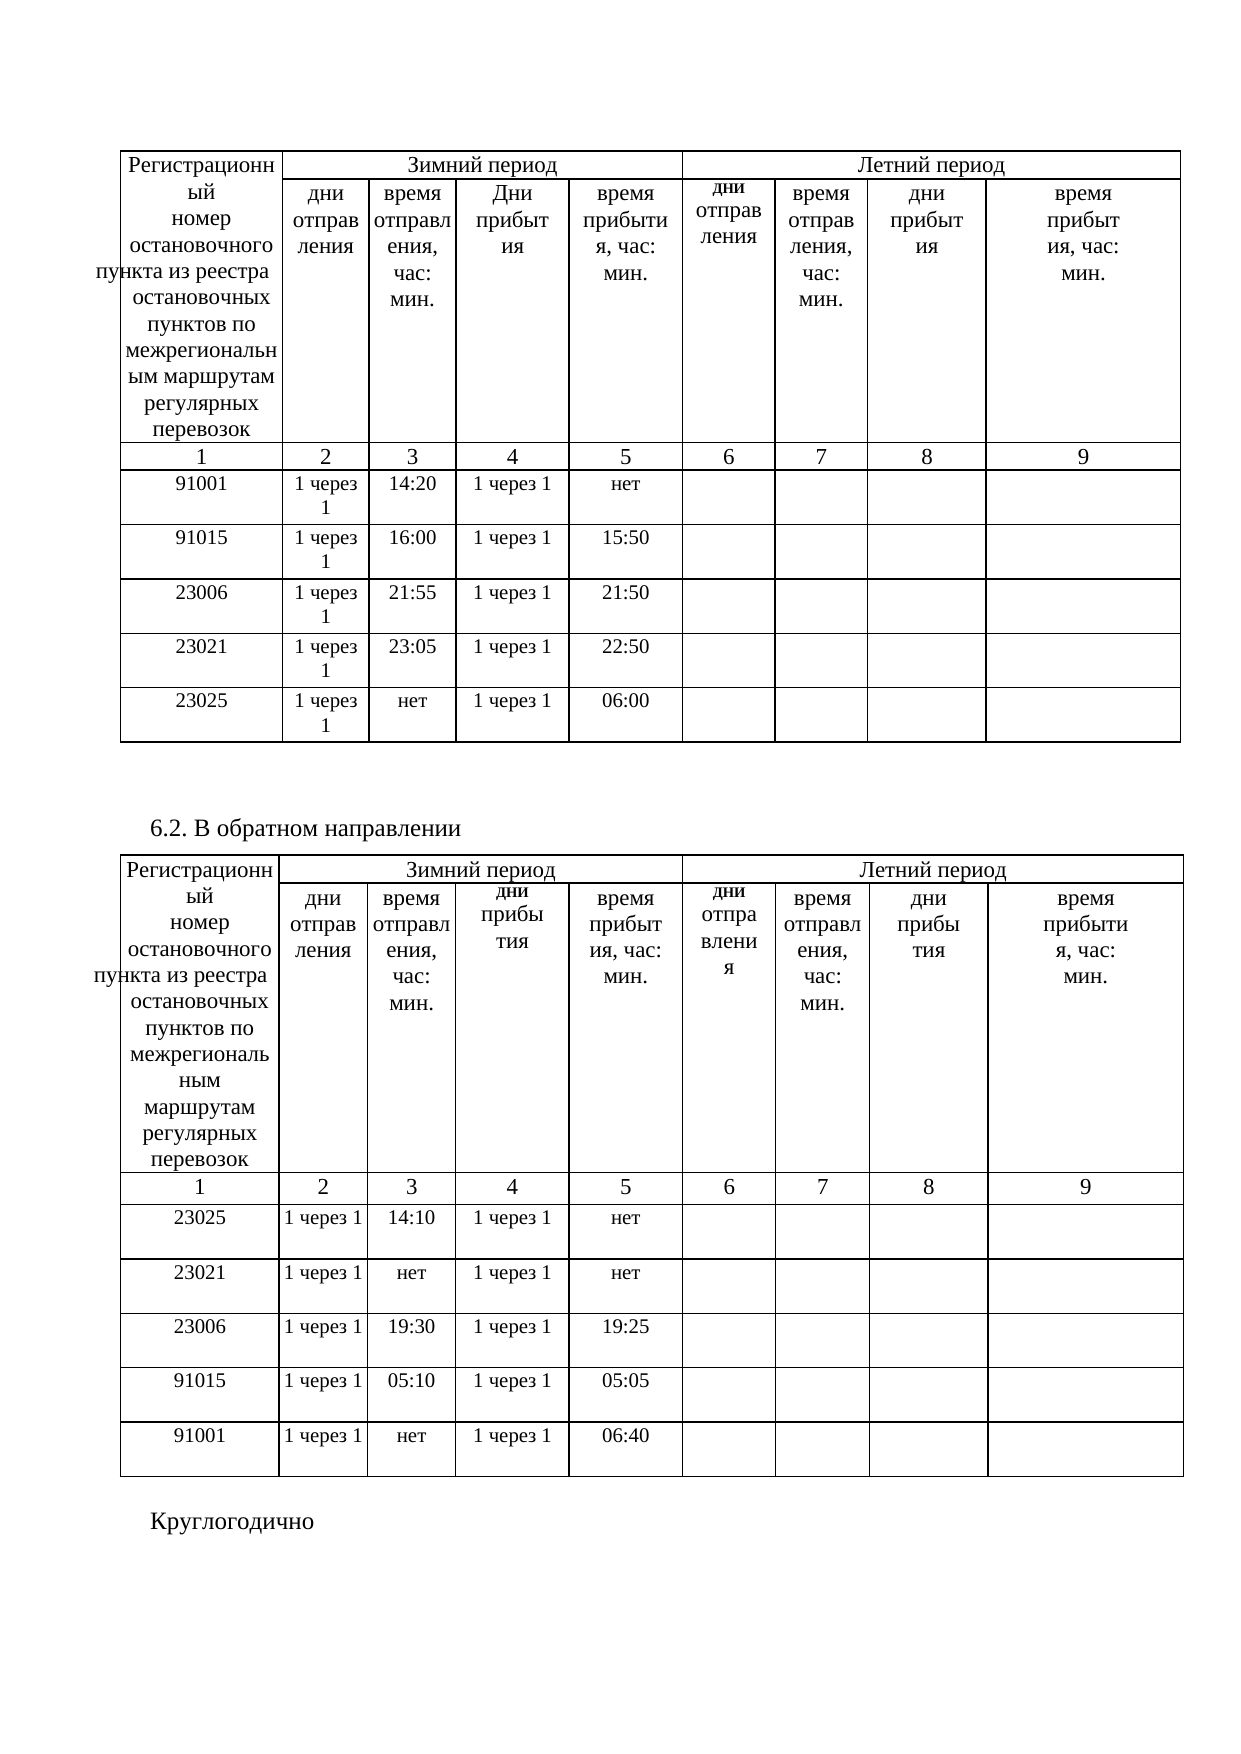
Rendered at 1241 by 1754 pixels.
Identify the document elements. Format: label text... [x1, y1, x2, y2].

table_cell [683, 1423, 775, 1476]
table_cell 1 через 1 [457, 688, 568, 741]
table_cell ДНИ отпра влени я [683, 884, 775, 1172]
table_header Летний период [683, 152, 1180, 178]
table_cell [987, 580, 1180, 632]
table_cell [683, 688, 774, 741]
table_cell [683, 1205, 775, 1258]
table_cell 1 через 1 [280, 1260, 367, 1312]
table_cell 7 [776, 1173, 869, 1204]
table_cell [870, 1368, 987, 1421]
table_cell 1 через 1 [280, 1368, 367, 1421]
table_cell 1 через 1 [283, 580, 368, 632]
table_cell [776, 1423, 869, 1476]
table_cell 23025 [121, 688, 282, 741]
table_cell [683, 1260, 775, 1312]
table_cell [868, 471, 985, 524]
table_cell 1 через 1 [456, 1260, 568, 1312]
table_cell 91001 [121, 1423, 278, 1476]
table_cell 91015 [121, 525, 282, 578]
table_cell [683, 1368, 775, 1421]
table_cell [776, 634, 867, 687]
table_cell [776, 525, 867, 578]
table_cell ДНИ отправ ления [683, 180, 774, 441]
table_cell 1 через 1 [457, 525, 568, 578]
table_cell 21:55 [370, 580, 455, 632]
table_cell [868, 634, 985, 687]
table_cell время прибыти я, час: мин. [570, 180, 682, 441]
table_cell ДНИ прибы тия [456, 884, 568, 1172]
table_cell 4 [456, 1173, 568, 1204]
table_cell 1 через 1 [457, 580, 568, 632]
table_cell [987, 688, 1180, 741]
table_cell [870, 1423, 987, 1476]
table_cell 19:25 [570, 1314, 682, 1367]
table_cell дни отправ ления [283, 180, 368, 441]
table_cell время отправл ения, час: мин. [368, 884, 455, 1172]
table_cell время отправ ления, час: мин. [776, 180, 867, 441]
table_cell 91001 [121, 471, 282, 524]
table_cell [987, 525, 1180, 578]
table_cell 1 через 1 [457, 634, 568, 687]
table_cell 14:10 [368, 1205, 455, 1258]
table_cell 7 [776, 443, 867, 469]
table_cell 1 [121, 443, 282, 469]
table_cell время прибыти я, час: мин. [989, 884, 1183, 1172]
table_cell нет [368, 1260, 455, 1312]
table_cell [987, 471, 1180, 524]
table_cell [870, 1314, 987, 1367]
text Круглогодично [150, 1506, 1090, 1535]
table_header Зимний период [280, 856, 682, 882]
table_cell Дни прибыт ия [457, 180, 568, 441]
table_cell 3 [368, 1173, 455, 1204]
table_cell дни прибы тия [870, 884, 987, 1172]
table_cell [870, 1205, 987, 1258]
table_cell 19:30 [368, 1314, 455, 1367]
table_cell [683, 580, 774, 632]
table_cell [683, 634, 774, 687]
table_cell нет [370, 688, 455, 741]
table_cell 23006 [121, 580, 282, 632]
table_cell 22:50 [570, 634, 682, 687]
table_cell 2 [283, 443, 368, 469]
table_cell 1 через 1 [280, 1205, 367, 1258]
table_header Регистрационный номер остановочного пункта из реестра остановочных пунктов по межрегиональным маршрутам регулярных перевозок [121, 152, 282, 441]
table_cell нет [570, 1260, 682, 1312]
table_cell нет [368, 1423, 455, 1476]
table_cell [868, 688, 985, 741]
table_cell [776, 688, 867, 741]
table_cell дни прибыт ия [868, 180, 985, 441]
table_cell 6 [683, 1173, 775, 1204]
table_cell 1 [121, 1173, 278, 1204]
table_cell время отправл ения, час: мин. [776, 884, 869, 1172]
table_cell 21:50 [570, 580, 682, 632]
table_cell 06:40 [570, 1423, 682, 1476]
table_cell 23021 [121, 1260, 278, 1312]
table_cell [776, 1260, 869, 1312]
table_cell 5 [570, 1173, 682, 1204]
table_cell [989, 1368, 1183, 1421]
table_cell время прибыт ия, час: мин. [570, 884, 682, 1172]
table_cell 1 через 1 [283, 471, 368, 524]
table_cell 1 через 1 [280, 1314, 367, 1367]
table_cell [776, 471, 867, 524]
table_cell 23:05 [370, 634, 455, 687]
table_cell 1 через 1 [280, 1423, 367, 1476]
table_cell 1 через 1 [456, 1205, 568, 1258]
table_header Летний период [683, 856, 1183, 882]
table_cell 2 [280, 1173, 367, 1204]
table_cell [683, 1314, 775, 1367]
table_cell [989, 1314, 1183, 1367]
table_cell [776, 580, 867, 632]
table_header Зимний период [283, 152, 682, 178]
table_cell 23006 [121, 1314, 278, 1367]
table_cell время отправл ения, час: мин. [370, 180, 455, 441]
table_cell нет [570, 471, 682, 524]
table_cell 4 [457, 443, 568, 469]
table_cell [989, 1205, 1183, 1258]
table_cell [989, 1260, 1183, 1312]
table_cell 16:00 [370, 525, 455, 578]
table_cell 8 [868, 443, 985, 469]
table_cell 9 [989, 1173, 1183, 1204]
table_cell 23025 [121, 1205, 278, 1258]
table_cell 1 через 1 [283, 525, 368, 578]
table_cell 1 через 1 [456, 1314, 568, 1367]
text 6.2. В обратном направлении [150, 813, 1090, 842]
table_cell [683, 471, 774, 524]
table_cell 8 [870, 1173, 987, 1204]
table_cell 14:20 [370, 471, 455, 524]
table_cell [989, 1423, 1183, 1476]
table_cell 91015 [121, 1368, 278, 1421]
table_cell 5 [570, 443, 682, 469]
table_cell [868, 525, 985, 578]
table_cell [868, 580, 985, 632]
table_cell [683, 525, 774, 578]
table_cell 1 через 1 [283, 688, 368, 741]
table_header Регистрационный номер остановочного пункта из реестра остановочных пунктов по межрегиональным маршрутам регулярных перевозок [121, 856, 278, 1172]
table_cell дни отправ ления [280, 884, 367, 1172]
table_cell 6 [683, 443, 774, 469]
table_cell 05:10 [368, 1368, 455, 1421]
table_cell 1 через 1 [283, 634, 368, 687]
table_cell 3 [370, 443, 455, 469]
table_cell время прибыт ия, час: мин. [987, 180, 1180, 441]
table_cell 23021 [121, 634, 282, 687]
table_cell 1 через 1 [456, 1368, 568, 1421]
table_cell [776, 1368, 869, 1421]
table_cell 1 через 1 [457, 471, 568, 524]
table_cell [776, 1205, 869, 1258]
table_cell нет [570, 1205, 682, 1258]
table_cell [776, 1314, 869, 1367]
table_cell 9 [987, 443, 1180, 469]
table_cell [987, 634, 1180, 687]
table_cell 05:05 [570, 1368, 682, 1421]
table_cell 15:50 [570, 525, 682, 578]
table_cell 1 через 1 [456, 1423, 568, 1476]
table_cell 06:00 [570, 688, 682, 741]
table_cell [870, 1260, 987, 1312]
